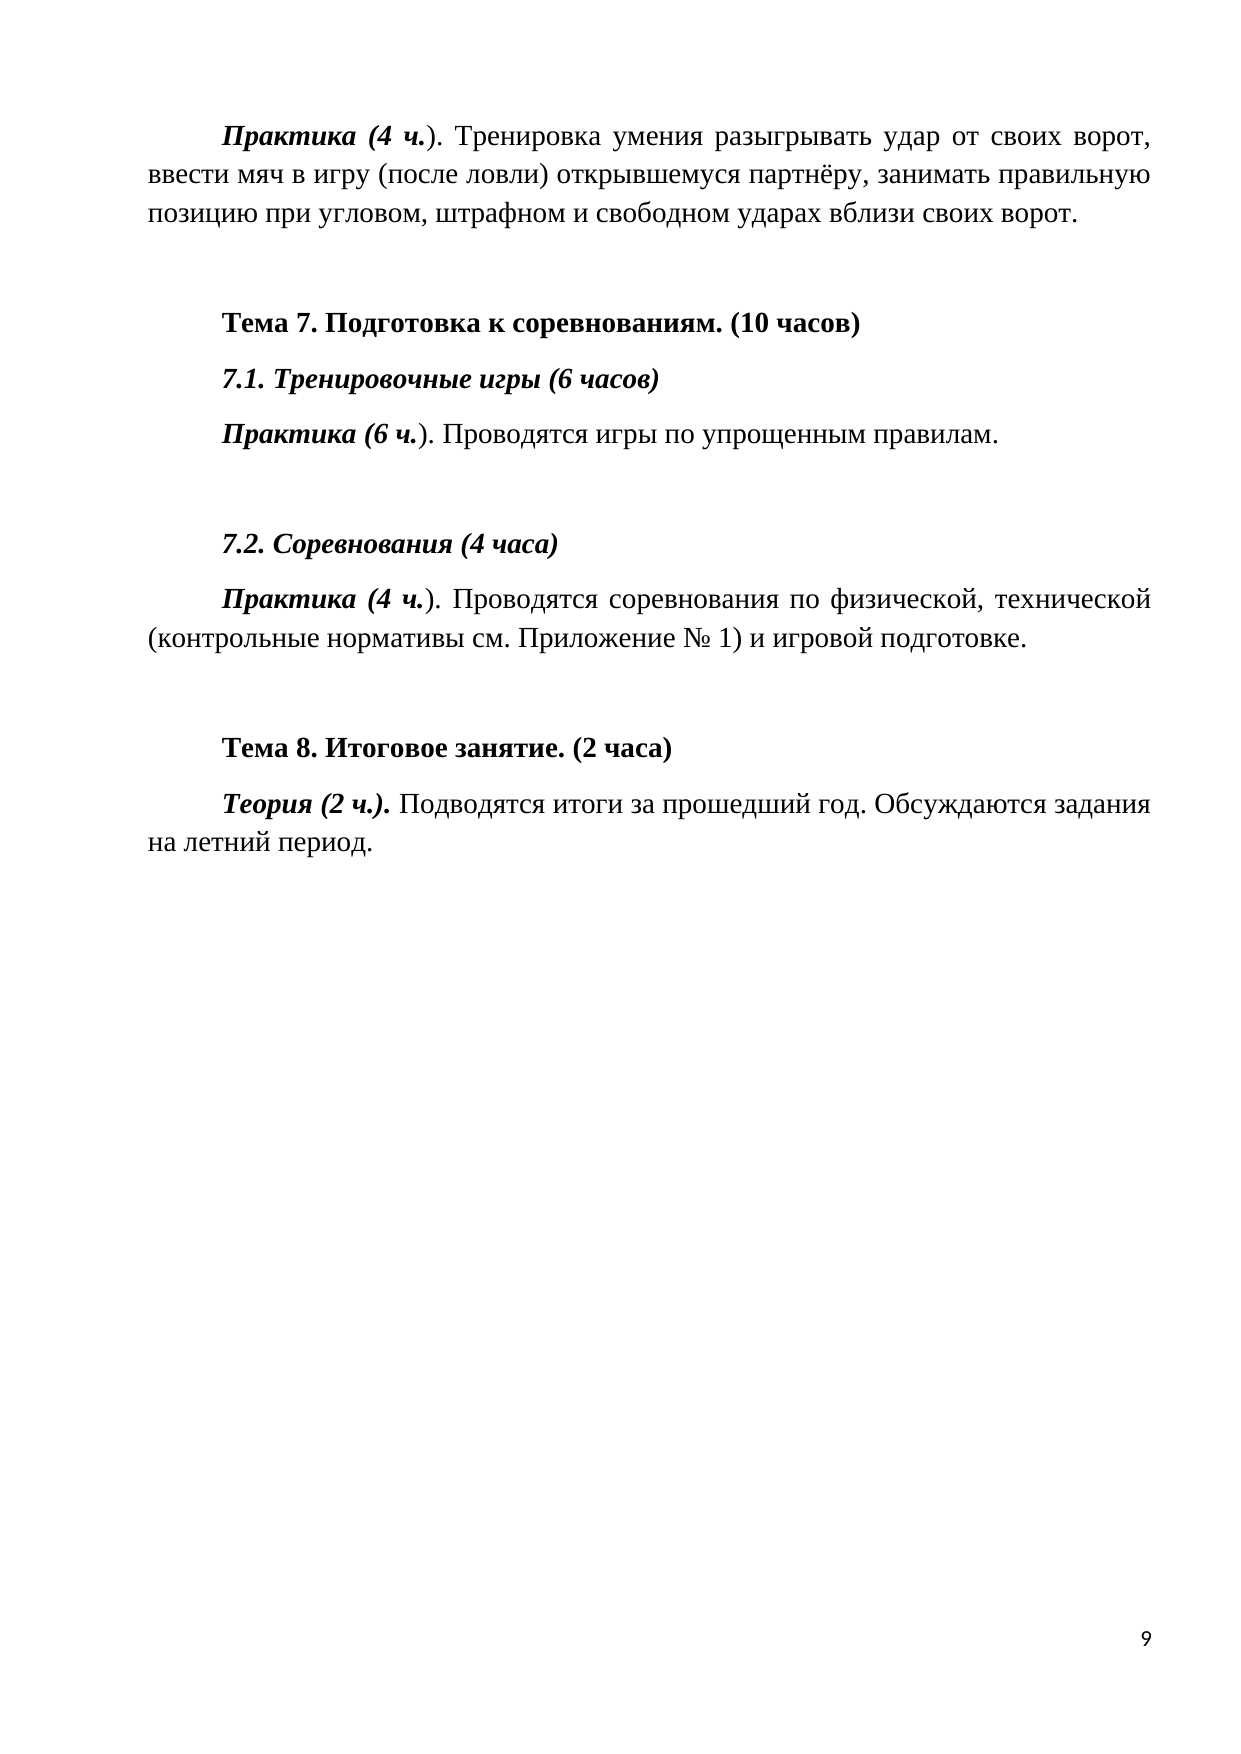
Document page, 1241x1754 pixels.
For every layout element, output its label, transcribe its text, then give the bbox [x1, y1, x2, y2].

text 7.2. Соревнования (4 часа) [148, 526, 1152, 560]
text Практика (4 ч.). Тренировка умения разыгрывать удар от своих ворот, ввести мяч в игру (после ловли) открывшемуся партнёру, занимать правильную позицию при угловом, штрафном и свободном ударах вблизи своих ворот. [148, 118, 1152, 229]
text Теория (2 ч.). Подводятся итоги за прошедший год. Обсуждаются задания на летний период. [148, 786, 1152, 858]
text Практика (4 ч.). Проводятся соревнования по физической, технической (контрольные нормативы см. Приложение № 1) и игровой подготовке. [148, 582, 1152, 654]
text 7.1. Тренировочные игры (6 часов) [148, 361, 1152, 394]
text Тема 7. Подготовка к соревнованиям. (10 часов) [148, 306, 1152, 339]
text Практика (6 ч.). Проводятся игры по упрощенным правилам. [148, 416, 1152, 449]
text Тема 8. Итоговое занятие. (2 часа) [148, 731, 1152, 764]
